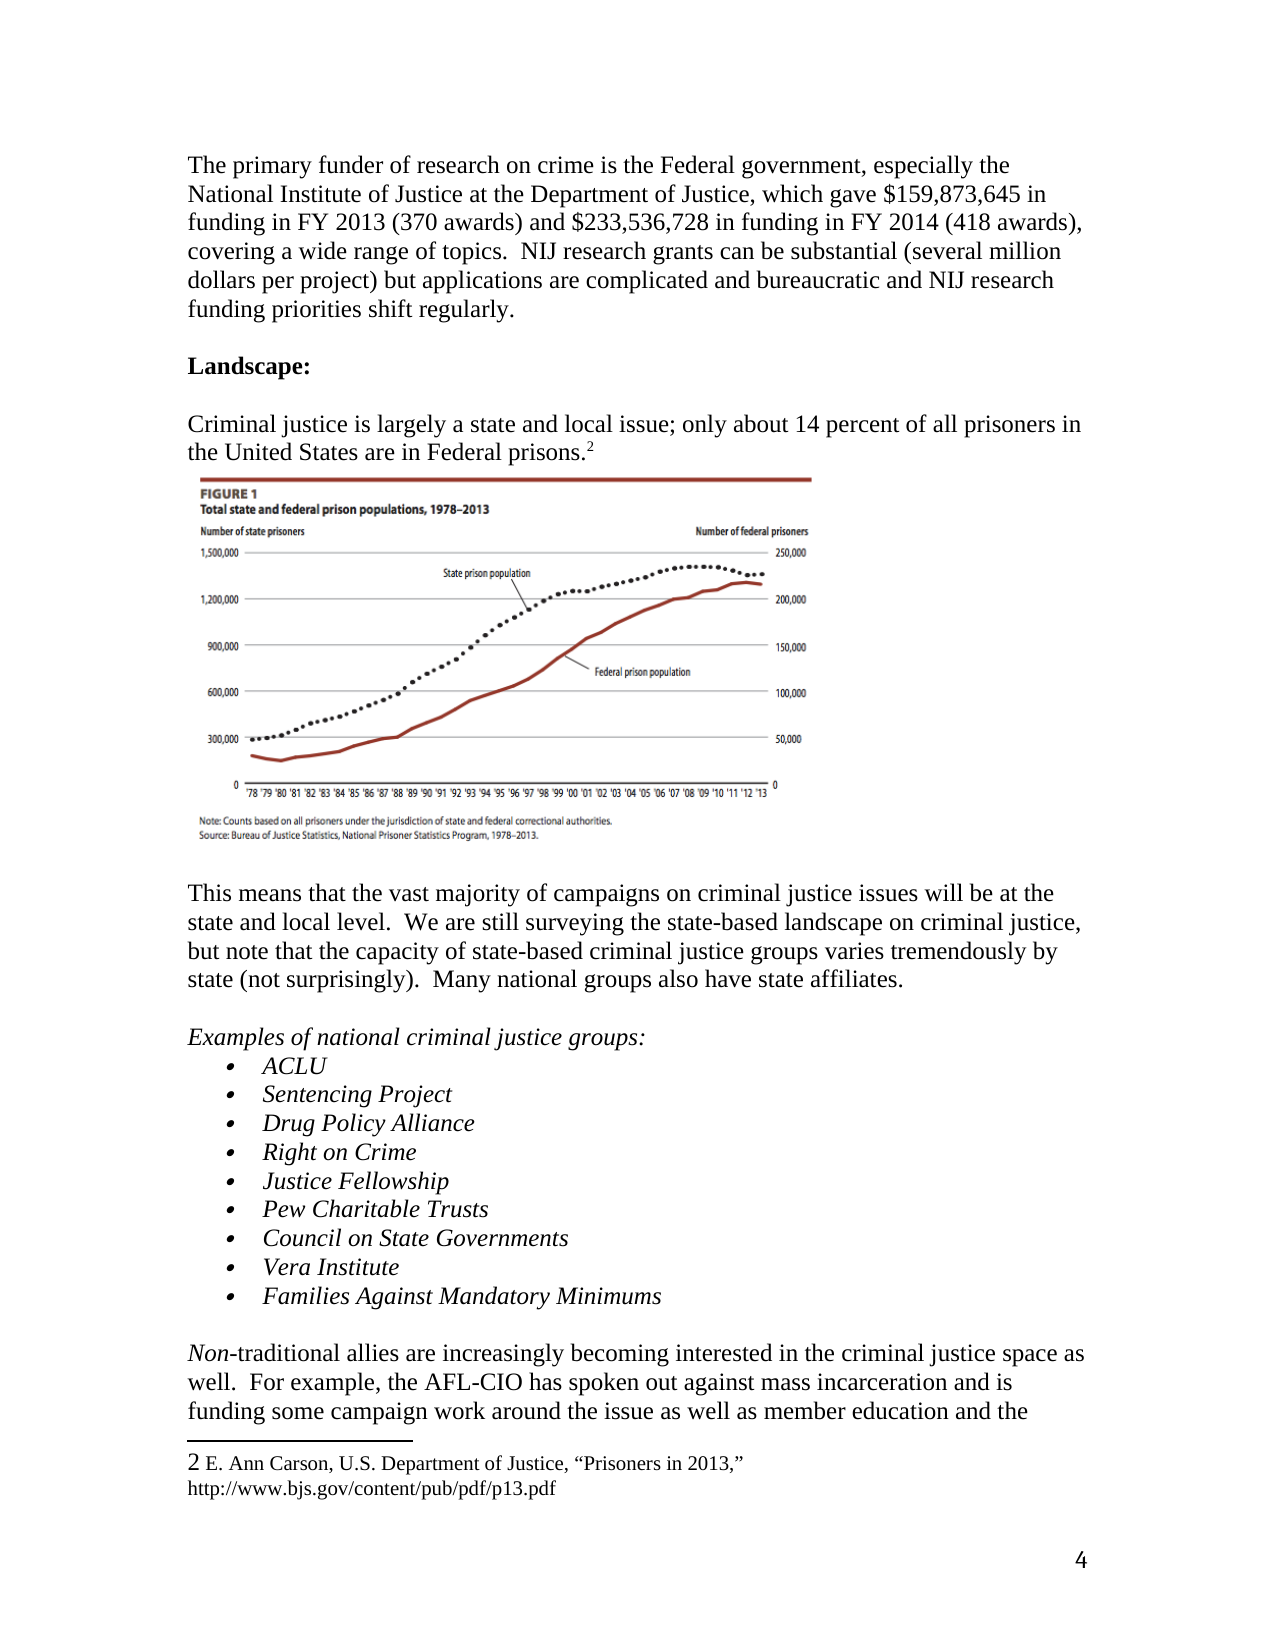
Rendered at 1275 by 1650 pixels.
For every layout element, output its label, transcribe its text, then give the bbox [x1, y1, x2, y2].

list Sentencing Project [225, 1079, 1087, 1108]
list ACLU [225, 1051, 1087, 1079]
picture [187, 466, 834, 850]
text This means that the vast majority of campaigns on criminal justice issues will be at the state and local level. We are still surveying the state-based landscape on criminal justice, but note that the capacity of state-based criminal justice groups varies tremendously by state (not surprisingly). Many national groups also have state affiliates. [187, 878, 1087, 993]
subtitle The primary funder of research on crime is the Federal government, especially the National Institute of Justice at the Department of Justice, which gave $159,873,645 in funding in FY 2013 (370 awards) and $233,536,728 in funding in FY 2014 (418 awards), covering a wide range of topics. NIJ research grants can be substantial (several million dollars per project) but applications are complicated and bureaucratic and NIJ research funding priorities shift regularly. [187, 150, 1087, 322]
list Vera Institute [225, 1252, 1087, 1281]
list Families Against Mandatory Minimums [225, 1281, 1087, 1309]
list Right on Crime [225, 1137, 1087, 1166]
text Criminal justice is largely a state and local issue; only about 14 percent of all prisoners in the United States are in Federal prisons. [187, 409, 1087, 466]
text Examples of national criminal justice groups: [187, 1022, 1087, 1051]
text Landscape: [187, 351, 1087, 380]
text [187, 1338, 1087, 1424]
list Pew Charitable Trusts [225, 1194, 1087, 1223]
list Justice Fellowship [225, 1166, 1087, 1194]
list Council on State Governments [225, 1223, 1087, 1252]
list Drug Policy Alliance [225, 1108, 1087, 1137]
